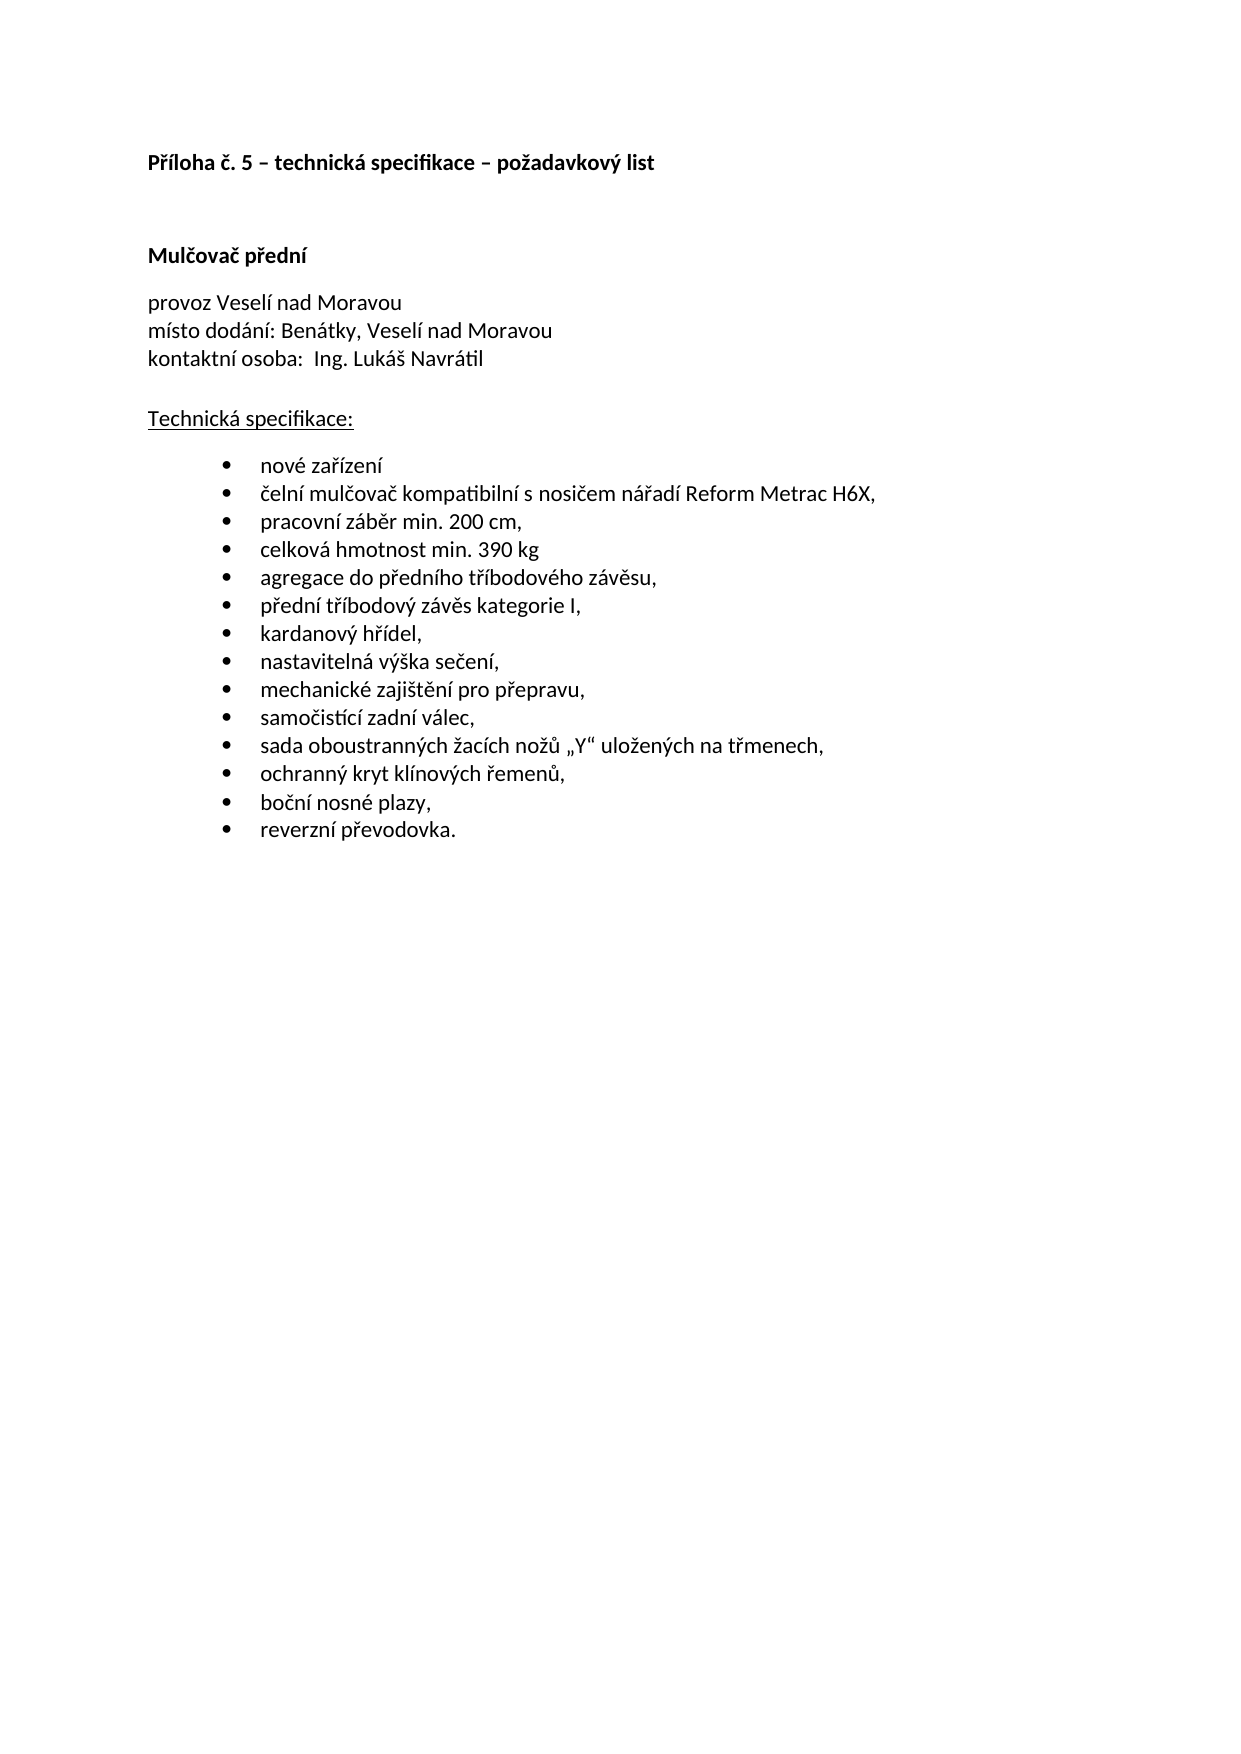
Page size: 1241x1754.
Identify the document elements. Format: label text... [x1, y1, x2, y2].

list reverzní převodovka. [223, 816, 1093, 844]
text Technická specifikace: [148, 404, 1093, 432]
list mechanické zajištění pro přepravu, [223, 676, 1093, 703]
text místo dodání: Benátky, Veselí nad Moravou [148, 316, 1093, 344]
list nové zařízení [223, 451, 1093, 479]
list čelní mulčovač kompatibilní s nosičem nářadí Reform Metrac H6X, [223, 479, 1093, 507]
list přední tříbodový závěs kategorie I, [223, 591, 1093, 619]
text kontaktní osoba: Ing. Lukáš Navrátil [148, 344, 1093, 372]
list agregace do předního tříbodového závěsu, [223, 563, 1093, 591]
list celková hmotnost min. 390 kg [223, 535, 1093, 563]
list pracovní záběr min. 200 cm, [223, 507, 1093, 535]
text provoz Veselí nad Moravou [148, 288, 1093, 316]
list boční nosné plazy, [223, 788, 1093, 816]
list kardanový hřídel, [223, 619, 1093, 647]
list sada oboustranných žacích nožů „Y“ uložených na třmenech, [223, 732, 1093, 759]
list ochranný kryt klínových řemenů, [223, 759, 1093, 788]
text Příloha č. 5 – technická specifikace – požadavkový list [148, 148, 1093, 176]
list nastavitelná výška sečení, [223, 647, 1093, 676]
list samočistící zadní válec, [223, 703, 1093, 732]
text Mulčovač přední [148, 241, 1093, 269]
